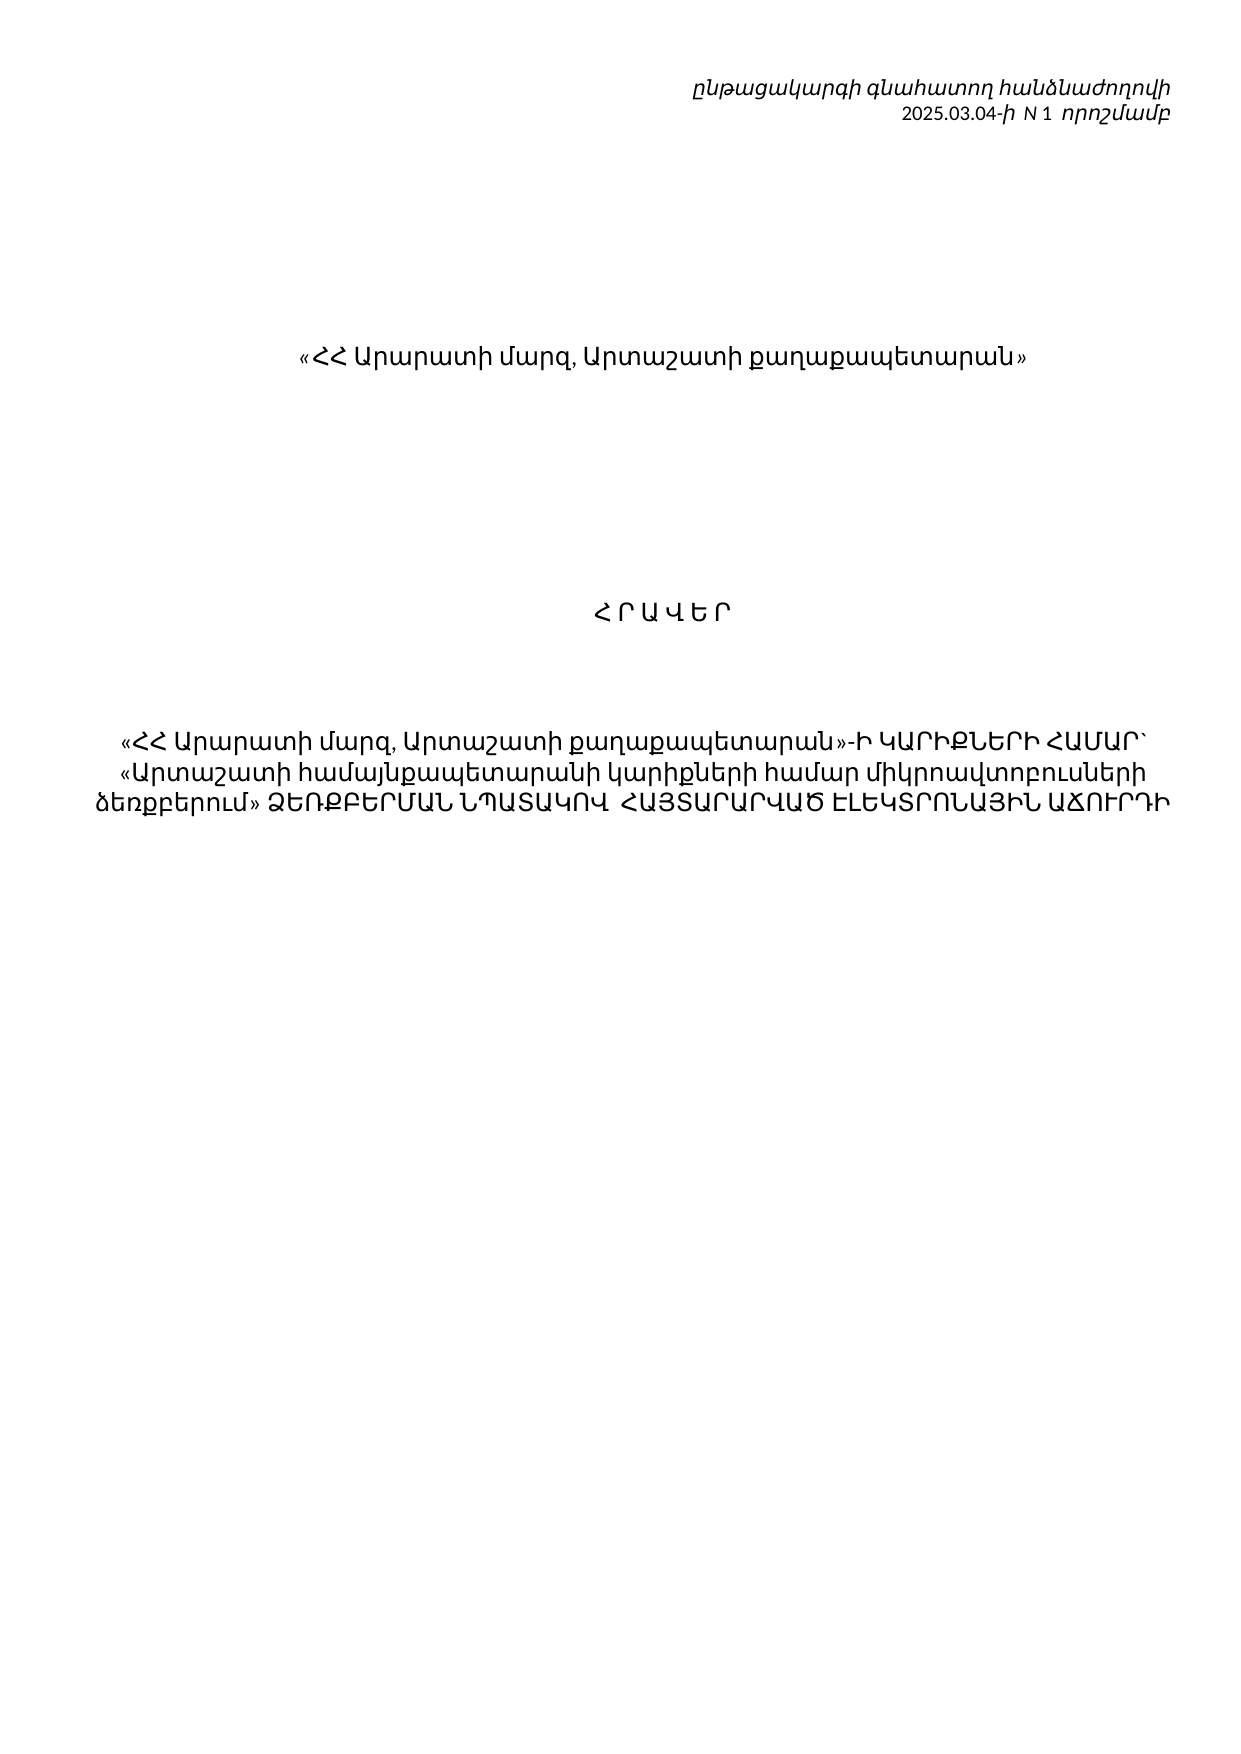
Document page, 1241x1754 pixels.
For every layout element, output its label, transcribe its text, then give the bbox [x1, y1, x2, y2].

text Հ Ր Ա Վ Ե Ր [94, 597, 1172, 628]
text ընթացակարգի գնահատող հանձնաժողովի [94, 75, 1171, 100]
text « ՀՀ Արարատի մարզ, Արտաշատի քաղաքապետարան» [94, 341, 1172, 371]
text 2025.03.04 -ի N 1 որոշմամբ [94, 100, 1171, 126]
text «ՀՀ Արարատի մարզ, Արտաշատի քաղաքապետարան»-Ի ԿԱՐԻՔՆԵՐԻ ՀԱՄԱՐ` «Արտաշատի համայնքապետարանի կարիքների համար միկրոավտոբուսների ձեռքբերում» ՁԵՌՔԲԵՐՄԱՆ ՆՊԱՏԱԿՈՎ ՀԱՅՏԱՐԱՐՎԱԾ ԷԼԵԿՏՐՈՆԱՅԻՆ ԱՃՈՒՐԴԻ [94, 726, 1172, 818]
